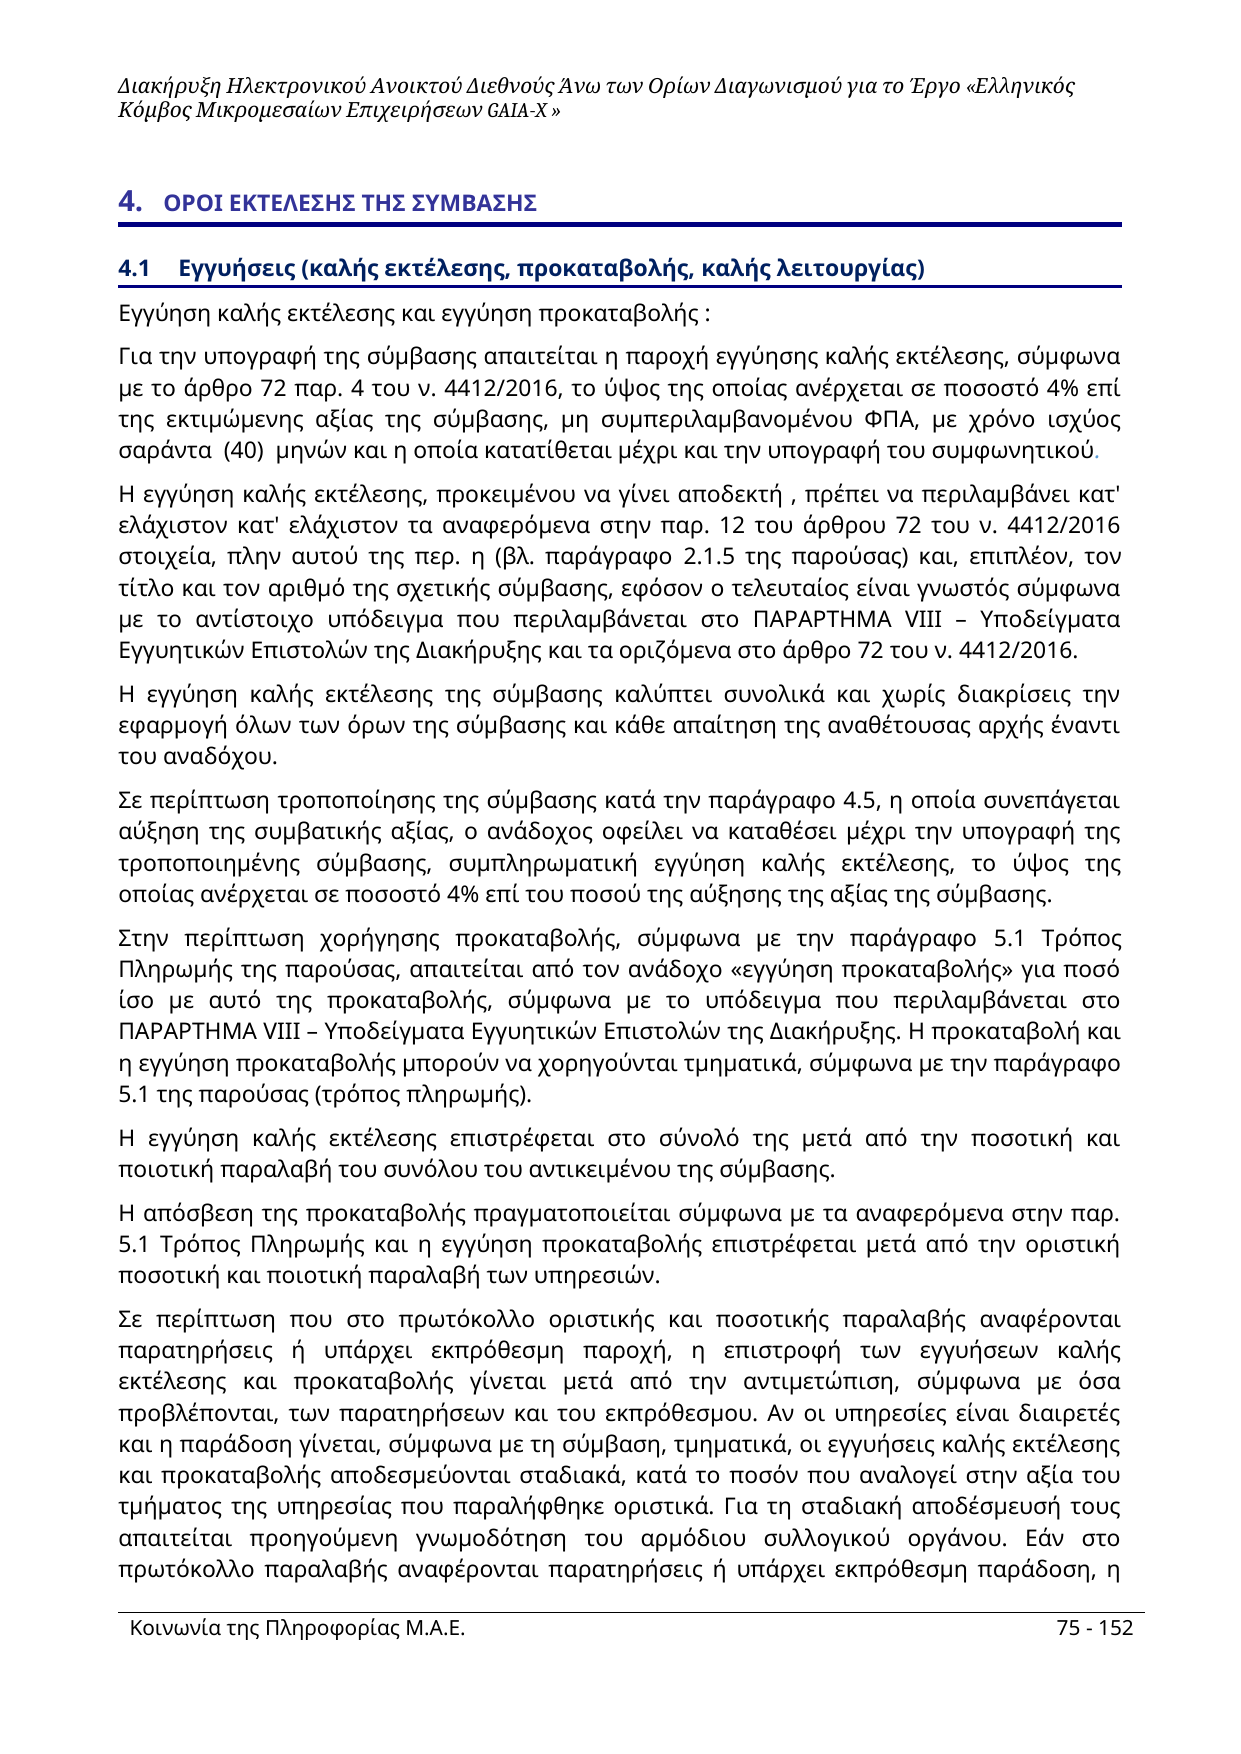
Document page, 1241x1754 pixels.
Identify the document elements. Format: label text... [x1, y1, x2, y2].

text Η εγγύηση καλής εκτέλεσης, προκειμένου να γίνει αποδεκτή , πρέπει να περιλαμβάνει κατ' ελάχιστον κατ' ελάχιστον τα αναφερόμενα στην παρ. 12 του άρθρου 72 του ν. 4412/2016 στοιχεία, πλην αυτού της περ. η (βλ. παράγραφο ‎2.1.5 της παρούσας) και, επιπλέον, τον τίτλο και τον αριθμό της σχετικής σύμβασης, εφόσον ο τελευταίος είναι γνωστός σύμφωνα με το αντίστοιχο υπόδειγμα που περιλαμβάνεται στο ΠΑΡΑΡΤΗΜΑ VIII – Υποδείγματα Εγγυητικών Επιστολών της Διακήρυξης και τα οριζόμενα στο άρθρο 72 του ν. 4412/2016. [118, 478, 1122, 665]
text Η απόσβεση της προκαταβολής πραγματοποιείται σύμφωνα με τα αναφερόμενα στην παρ. 5.1 Τρόπος Πληρωμής και η εγγύηση προκαταβολής επιστρέφεται μετά από την οριστική ποσοτική και ποιοτική παραλαβή των υπηρεσιών. [118, 1196, 1122, 1290]
text Σε περίπτωση τροποποίησης της σύμβασης κατά την παράγραφο 4.5, η οποία συνεπάγεται αύξηση της συμβατικής αξίας, ο ανάδοχος οφείλει να καταθέσει μέχρι την υπογραφή της τροποποιημένης σύμβασης, συμπληρωματική εγγύηση καλής εκτέλεσης, το ύψος της οποίας ανέρχεται σε ποσοστό 4% επί του ποσού της αύξησης της αξίας της σύμβασης. [118, 784, 1122, 909]
text Για την υπογραφή της σύμβασης απαιτείται η παροχή εγγύησης καλής εκτέλεσης, σύμφωνα με το άρθρο 72 παρ. 4 του ν. 4412/2016, το ύψος της οποίας ανέρχεται σε ποσοστό 4% επί της εκτιμώμενης αξίας της σύμβασης, μη συμπεριλαμβανομένου ΦΠΑ, με χρόνο ισχύος σαράντα (40) μηνών και η οποία κατατίθεται μέχρι και την υπογραφή του συμφωνητικού. [118, 340, 1122, 465]
subtitle ΟΡΟΙ ΕΚΤΕΛΕΣΗΣ ΤΗΣ ΣΥΜΒΑΣΗΣ [118, 180, 1122, 222]
text Η εγγύηση καλής εκτέλεσης επιστρέφεται στο σύνολό της μετά από την ποσοτική και ποιοτική παραλαβή του συνόλου του αντικειμένου της σύμβασης. [118, 1121, 1122, 1184]
text Στην περίπτωση χορήγησης προκαταβολής, σύμφωνα με την παράγραφο ‎5.1 Τρόπος Πληρωμής της παρούσας, απαιτείται από τον ανάδοχο «εγγύηση προκαταβολής» για ποσό ίσο με αυτό της προκαταβολής, σύμφωνα με το υπόδειγμα που περιλαμβάνεται στο ΠΑΡΑΡΤΗΜΑ VIII – Υποδείγματα Εγγυητικών Επιστολών της Διακήρυξης. Η προκαταβολή και η εγγύηση προκαταβολής μπορούν να χορηγούνται τμηματικά, σύμφωνα με την παράγραφο 5.1 της παρούσας (τρόπος πληρωμής). [118, 921, 1122, 1109]
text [118, 1303, 1122, 1584]
text Εγγύηση καλής εκτέλεσης και εγγύηση προκαταβολής : [118, 296, 1122, 328]
subtitle Εγγυήσεις (καλής εκτέλεσης, προκαταβολής, καλής λειτουργίας) [118, 252, 1122, 285]
text Η εγγύηση καλής εκτέλεσης της σύμβασης καλύπτει συνολικά και χωρίς διακρίσεις την εφαρμογή όλων των όρων της σύμβασης και κάθε απαίτηση της αναθέτουσας αρχής έναντι του αναδόχου. [118, 678, 1122, 771]
